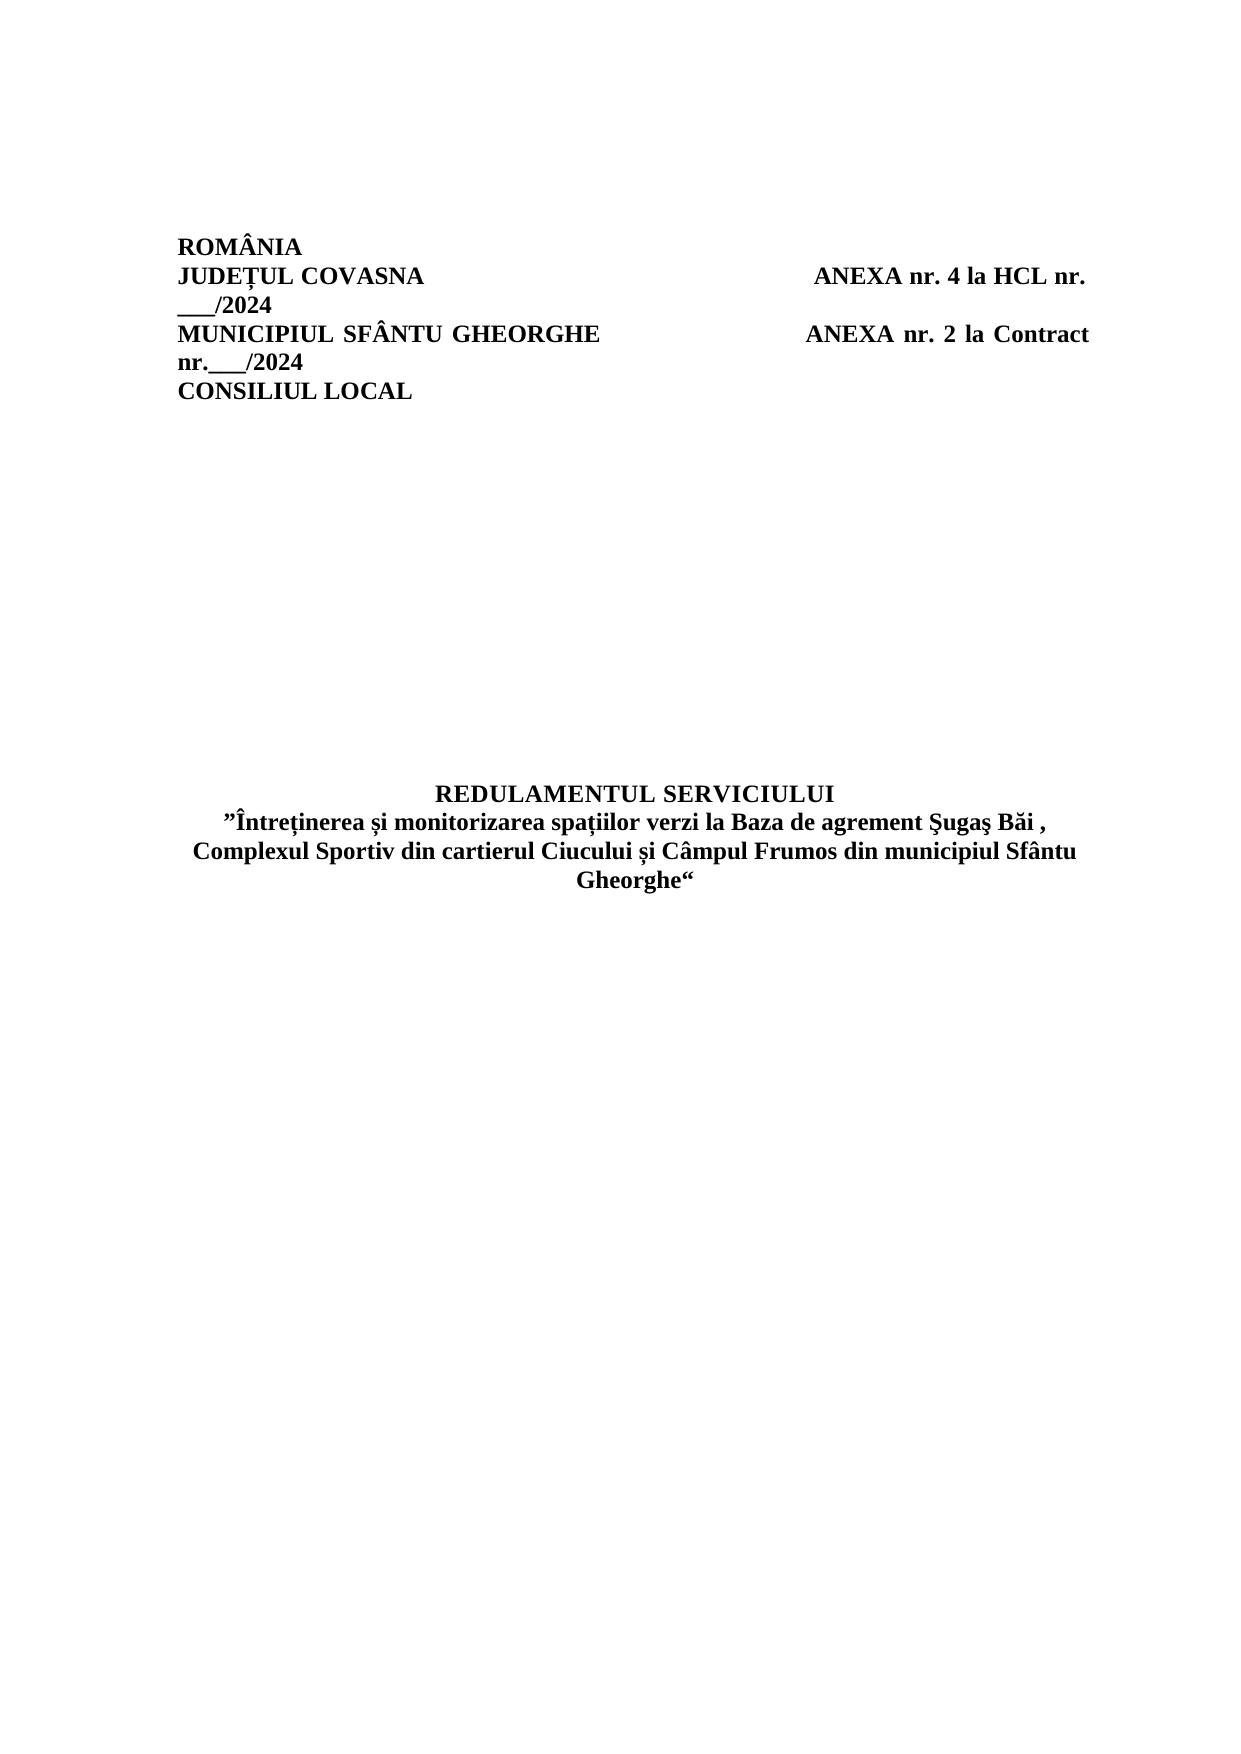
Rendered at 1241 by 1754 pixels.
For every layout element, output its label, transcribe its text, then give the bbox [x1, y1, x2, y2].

text ”Întreținerea și monitorizarea spațiilor verzi la Baza de agrement Şugaş Băi , Complexul Sportiv din cartierul Ciucului și Câmpul Frumos din municipiul Sfântu Gheorghe“ [177, 807, 1092, 894]
text MUNICIPIUL SFÂNTU GHEORGHE ANEXA nr. 2 la Contract nr.___/2024 [177, 319, 1092, 376]
text ROMÂNIA [177, 232, 1092, 261]
text JUDEȚUL COVASNA ANEXA nr. 4 la HCL nr. ___/2024 [177, 261, 1092, 319]
text CONSILIUL LOCAL [177, 376, 1092, 405]
text REDULAMENTUL SERVICIULUI [177, 779, 1092, 807]
